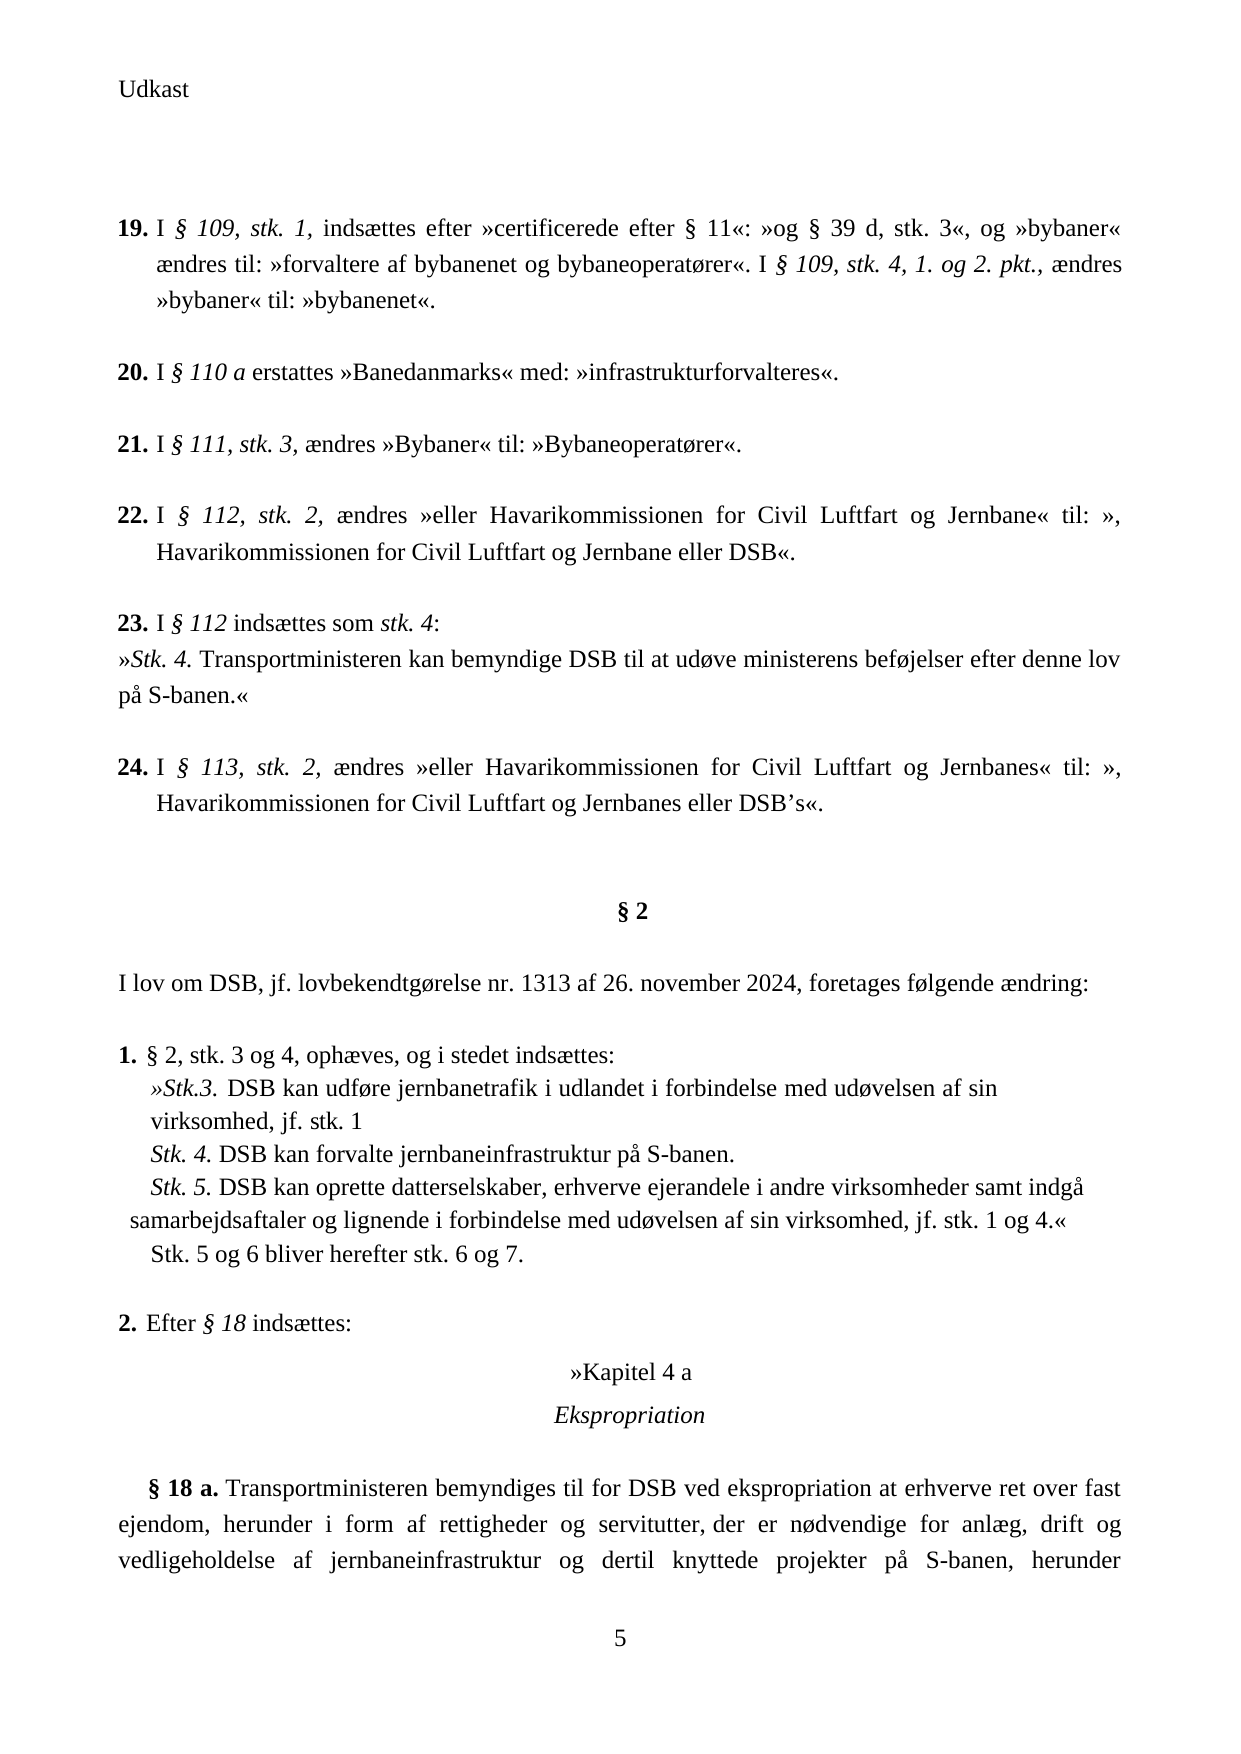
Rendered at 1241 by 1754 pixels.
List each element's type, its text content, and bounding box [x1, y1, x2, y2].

list I § 111, stk. 3, ændres »Bybaner« til: »Bybaneoperatører«. [117, 429, 1122, 457]
list § 2, stk. 3 og 4, ophæves, og i stedet indsættes: [118, 1040, 1122, 1068]
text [118, 1473, 1122, 1574]
list I § 109, stk. 1, indsættes efter »certificerede efter § 11«: »og § 39 d, stk. 3«, og »bybaner« ændres til: »forvaltere af bybanenet og bybaneoperatører«. I § 109, stk. 4, 1. og 2. pkt., ændres »bybaner« til: »bybanenet«. [117, 213, 1122, 314]
list I § 110 a erstattes »Banedanmarks« med: »infrastrukturforvalteres«. [117, 357, 1122, 386]
text Stk. 5. DSB kan oprette datterselskaber, erhverve ejerandele i andre virksomheder samt indgå samarbejdsaftaler og lignende i forbindelse med udøvelsen af sin virksomhed, jf. stk. 1 og 4.« [129, 1172, 1122, 1234]
text Stk. 5 og 6 bliver herefter stk. 6 og 7. [129, 1239, 1122, 1267]
list I § 112, stk. 2, ændres »eller Havarikommissionen for Civil Luftfart og Jernbane« til: », Havarikommissionen for Civil Luftfart og Jernbane eller DSB«. [117, 501, 1122, 565]
list I § 113, stk. 2, ændres »eller Havarikommissionen for Civil Luftfart og Jernbanes« til: », Havarikommissionen for Civil Luftfart og Jernbanes eller DSB’s«. [117, 752, 1122, 817]
text Ekspropriation [129, 1401, 1111, 1429]
text I lov om DSB, jf. lovbekendtgørelse nr. 1313 af 26. november 2024, foretages følgende ændring: [118, 968, 1122, 997]
text § 2 [118, 896, 1122, 925]
text »Stk. 4. Transportministeren kan bemyndige DSB til at udøve ministerens beføjelser efter denne lov på S-banen.« [118, 644, 1122, 709]
list I § 112 indsættes som stk. 4: [117, 608, 1122, 637]
text Stk. 4. DSB kan forvalte jernbaneinfrastruktur på S-banen. [129, 1139, 1122, 1168]
text »Stk.3. DSB kan udføre jernbanetrafik i udlandet i forbindelse med udøvelsen af sin virksomhed, jf. stk. 1 [150, 1073, 1122, 1135]
list Efter § 18 indsættes: [118, 1308, 1122, 1336]
text »Kapitel 4 a [129, 1357, 1111, 1386]
